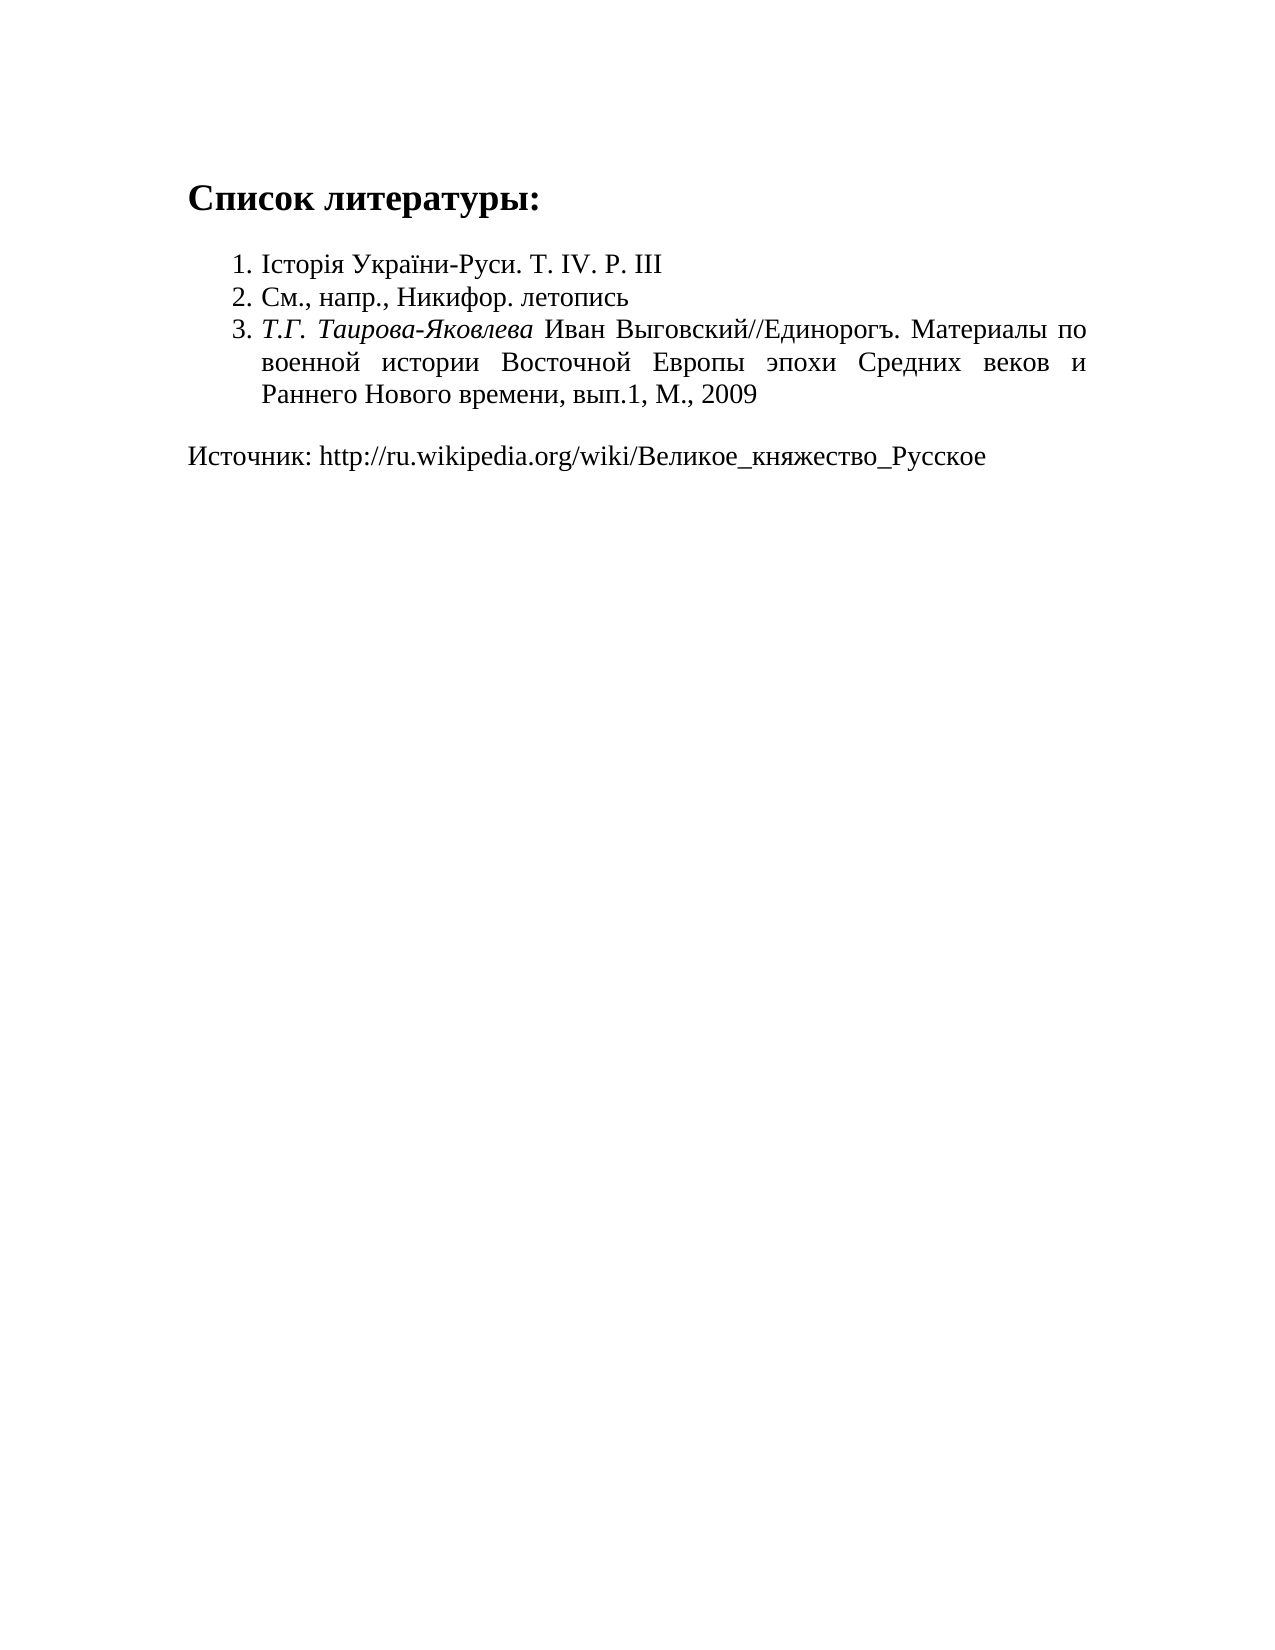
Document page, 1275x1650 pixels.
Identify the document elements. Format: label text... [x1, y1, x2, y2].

text Источник: http://ru.wikipedia.org/wiki/Великое_княжество_Русское [187, 439, 1087, 471]
list Історія України-Руси. Т. IV. Р. III [232, 248, 1087, 280]
list Т.Г. Таирова-Яковлева Иван Выговский//Единорогъ. Материалы по военной истории Восточной Европы эпохи Средних веков и Раннего Нового времени, вып.1, М., 2009 [232, 312, 1087, 409]
list См., напр., Никифор. летопись [232, 280, 1087, 312]
list Список литературы: [187, 175, 1087, 218]
